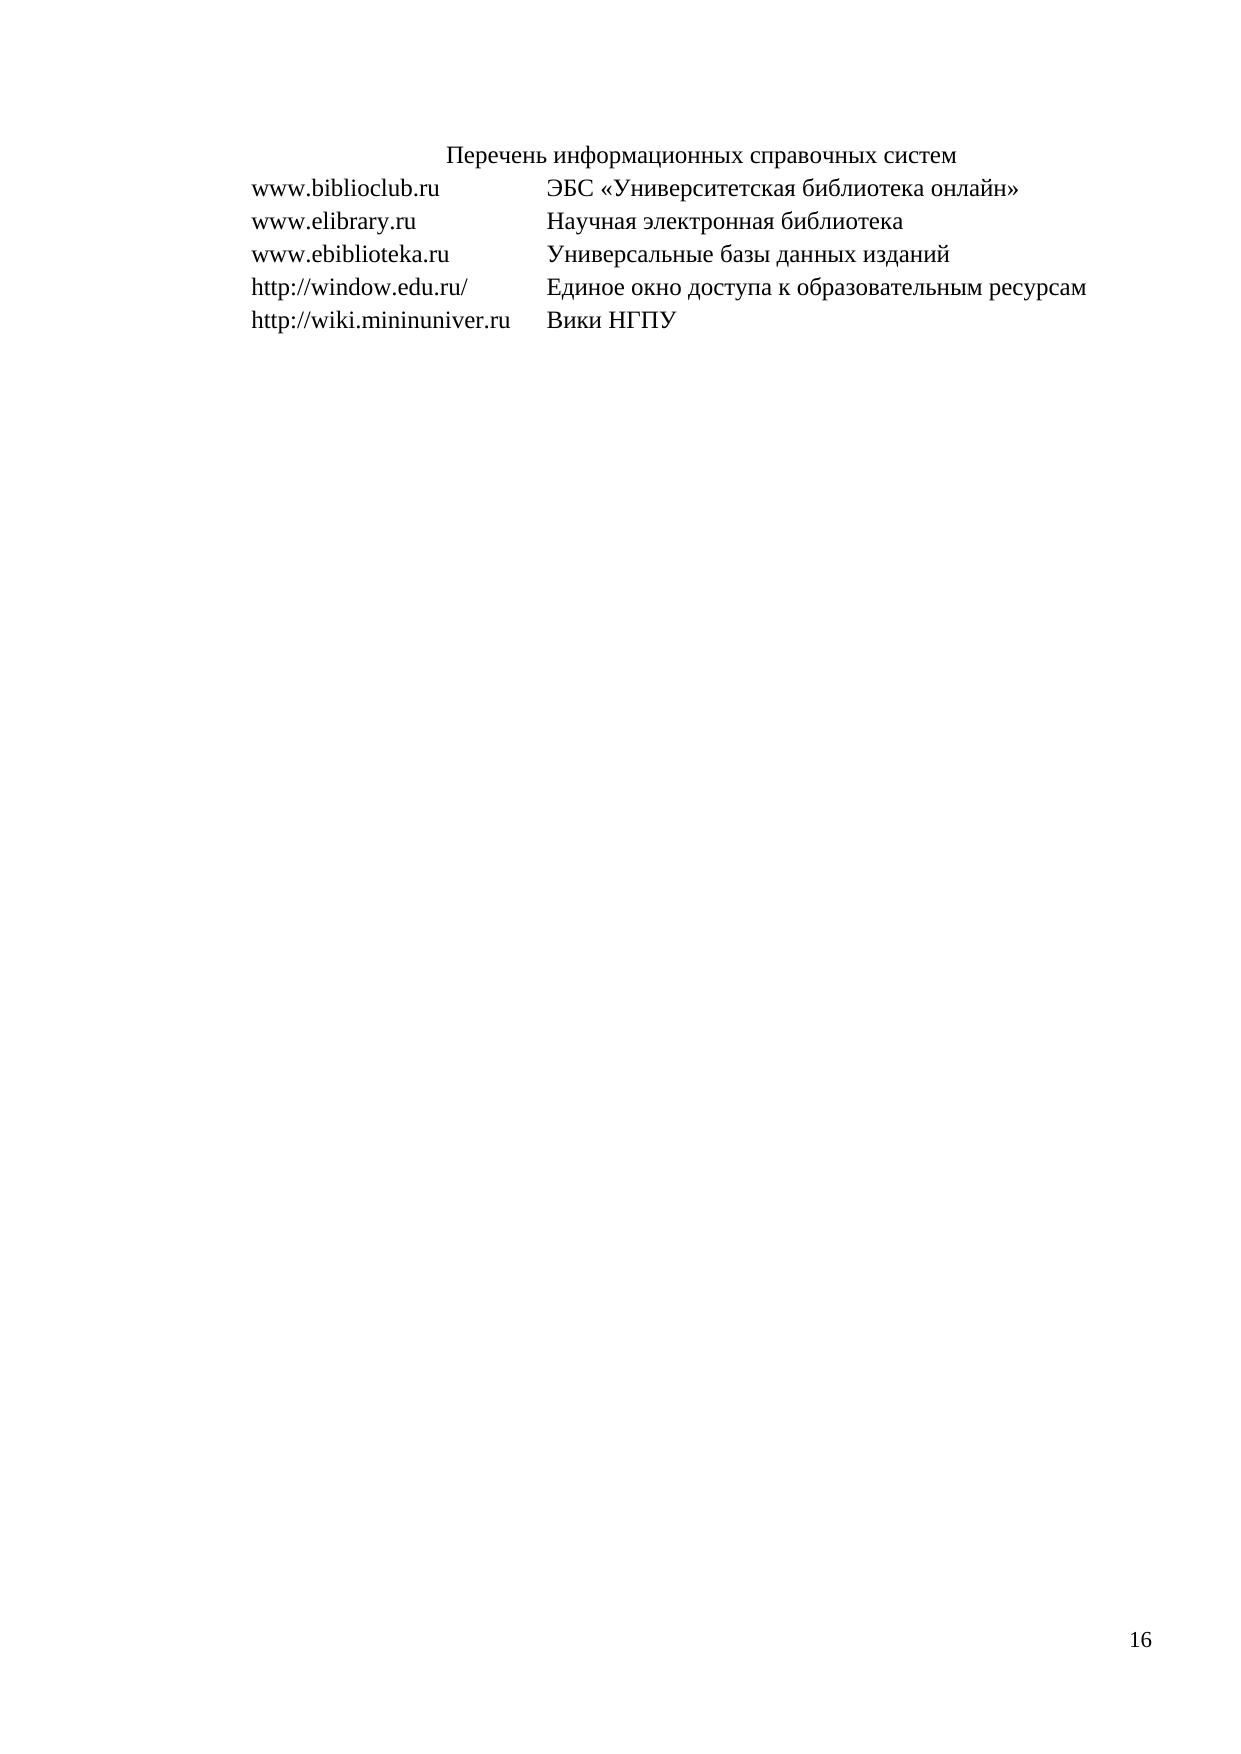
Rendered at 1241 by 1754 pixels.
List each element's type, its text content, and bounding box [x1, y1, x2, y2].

text http://window.edu.ru/ Единое окно доступа к образовательным ресурсам [177, 272, 1152, 301]
text Перечень информационных справочных систем [177, 140, 1152, 169]
text www.ebiblioteka.ru Универсальные базы данных изданий [177, 239, 1152, 268]
text http://wiki.mininuniver.ru Вики НГПУ [177, 305, 1152, 334]
text www.elibrary.ru Научная электронная библиотека [177, 206, 1152, 235]
text www.biblioclub.ru ЭБС «Университетская библиотека онлайн» [177, 173, 1152, 202]
